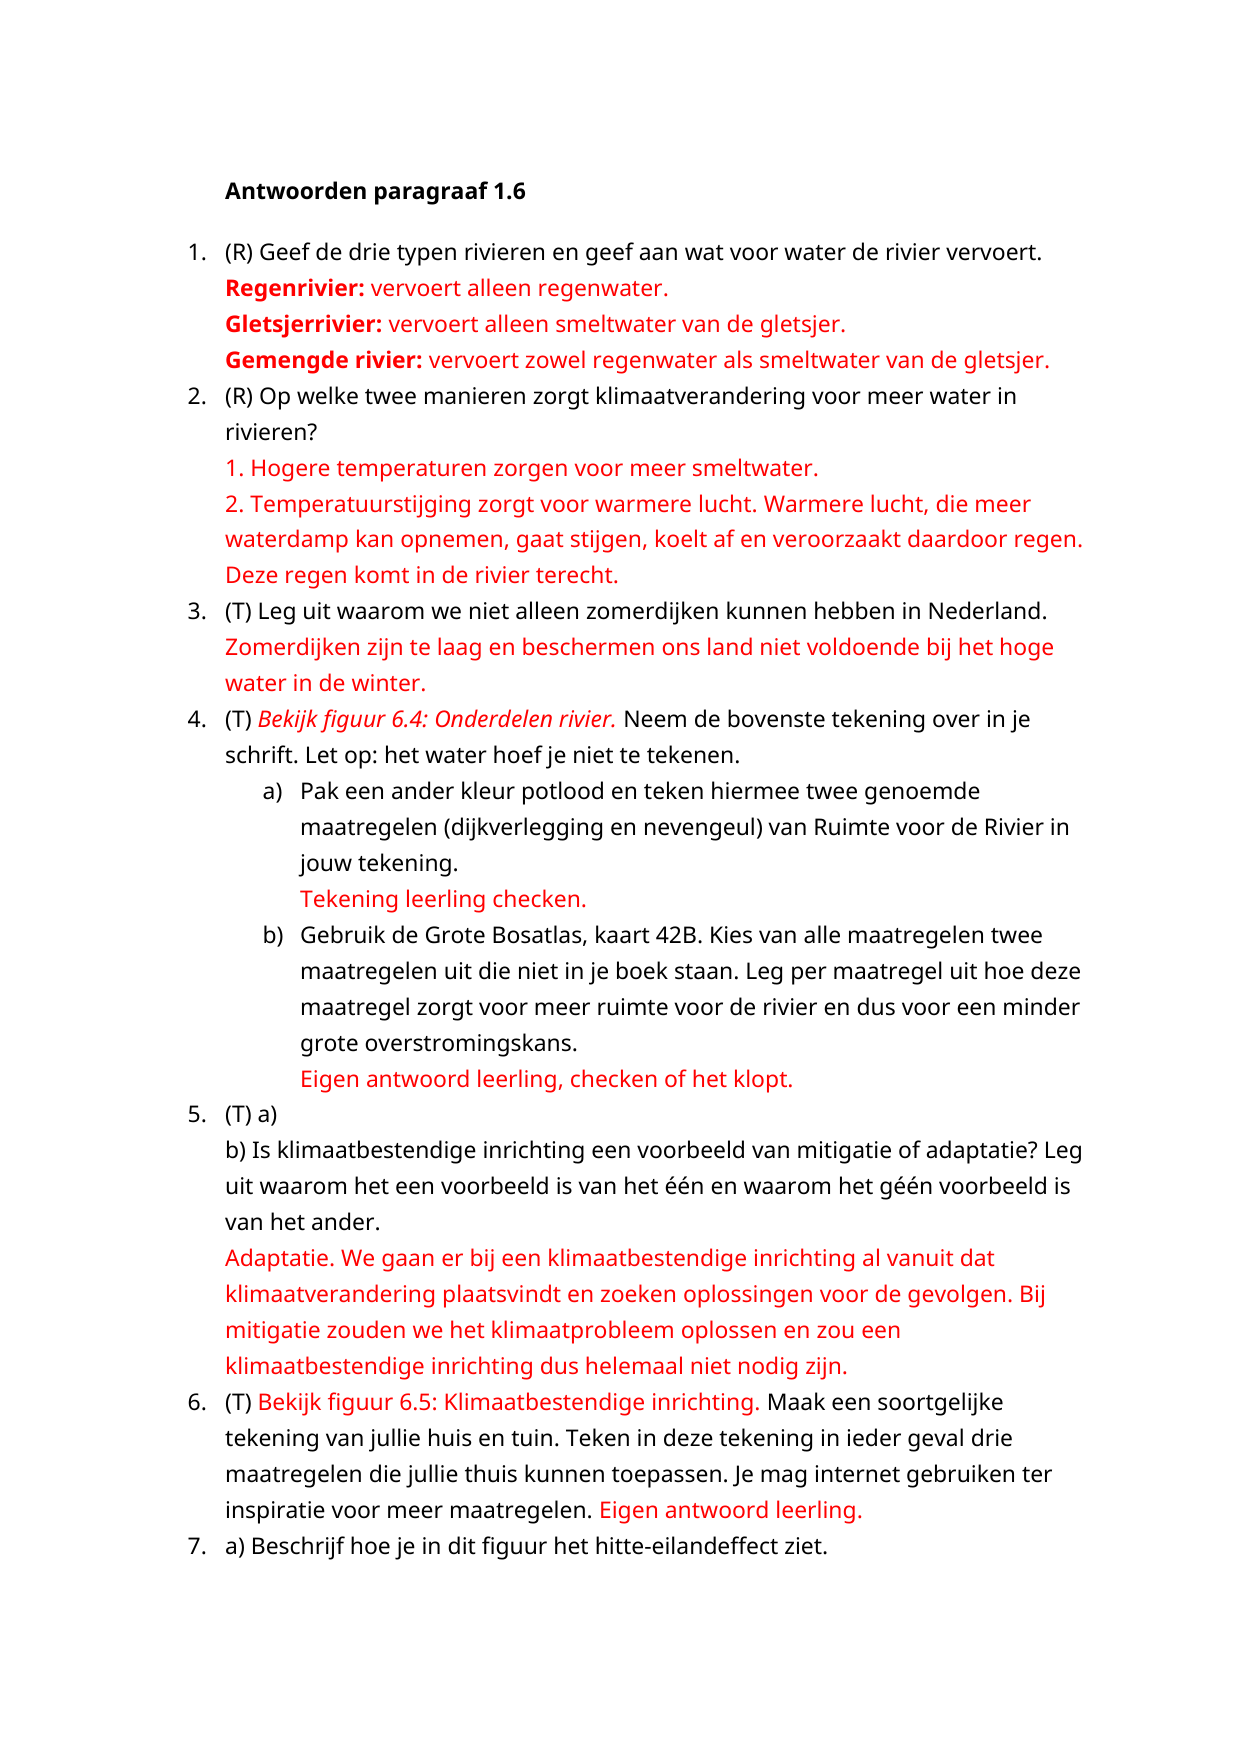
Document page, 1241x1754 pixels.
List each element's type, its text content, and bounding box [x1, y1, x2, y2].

list Gebruik de Grote Bosatlas, kaart 42B. Kies van alle maatregelen twee maatregelen uit die niet in je boek staan. Leg per maatregel uit hoe deze maatregel zorgt voor meer ruimte voor de rivier en dus voor een minder grote overstromingskans. Eigen antwoord leerling, checken of het klopt. [262, 919, 1090, 1094]
list (R) Op welke twee manieren zorgt klimaatverandering voor meer water in rivieren? 1. Hogere temperaturen zorgen voor meer smeltwater. 2. Temperatuurstijging zorgt voor warmere lucht. Warmere lucht, die meer waterdamp kan opnemen, gaat stijgen, koelt af en veroorzaakt daardoor regen. Deze regen komt in de rivier terecht. [187, 380, 1090, 591]
text Antwoorden paragraaf 1.6 [225, 175, 1090, 206]
list a) Beschrijf hoe je in dit figuur het hitte-eilandeffect ziet. [187, 1530, 1090, 1561]
list (T) Leg uit waarom we niet alleen zomerdijken kunnen hebben in Nederland. Zomerdijken zijn te laag en beschermen ons land niet voldoende bij het hoge water in de winter. [187, 595, 1090, 698]
text Tekening leerling checken. [300, 883, 1090, 914]
list (T) a) [187, 1098, 1090, 1130]
list Pak een ander kleur potlood en teken hiermee twee genoemde maatregelen (dijkverlegging en nevengeul) van Ruimte voor de Rivier in jouw tekening. [262, 775, 1090, 878]
list (R) Geef de drie typen rivieren en geef aan wat voor water de rivier vervoert. Regenrivier: vervoert alleen regenwater. Gletsjerrivier: vervoert alleen smeltwater van de gletsjer. Gemengde rivier: vervoert zowel regenwater als smeltwater van de gletsjer. [187, 236, 1090, 375]
list (T) Bekijk figuur 6.5: Klimaatbestendige inrichting. Maak een soortgelijke tekening van jullie huis en tuin. Teken in deze tekening in ieder geval drie maatregelen die jullie thuis kunnen toepassen. Je mag internet gebruiken ter inspiratie voor meer maatregelen. Eigen antwoord leerling. [187, 1386, 1090, 1525]
list (T) Bekijk figuur 6.4: Onderdelen rivier. Neem de bovenste tekening over in je schrift. Let op: het water hoef je niet te tekenen. [187, 703, 1090, 770]
text b) Is klimaatbestendige inrichting een voorbeeld van mitigatie of adaptatie? Leg uit waarom het een voorbeeld is van het één en waarom het géén voorbeeld is van het ander. Adaptatie. We gaan er bij een klimaatbestendige inrichting al vanuit dat klimaatverandering plaatsvindt en zoeken oplossingen voor de gevolgen. Bij mitigatie zouden we het klimaatprobleem oplossen en zou een klimaatbestendige inrichting dus helemaal niet nodig zijn. [225, 1134, 1090, 1381]
